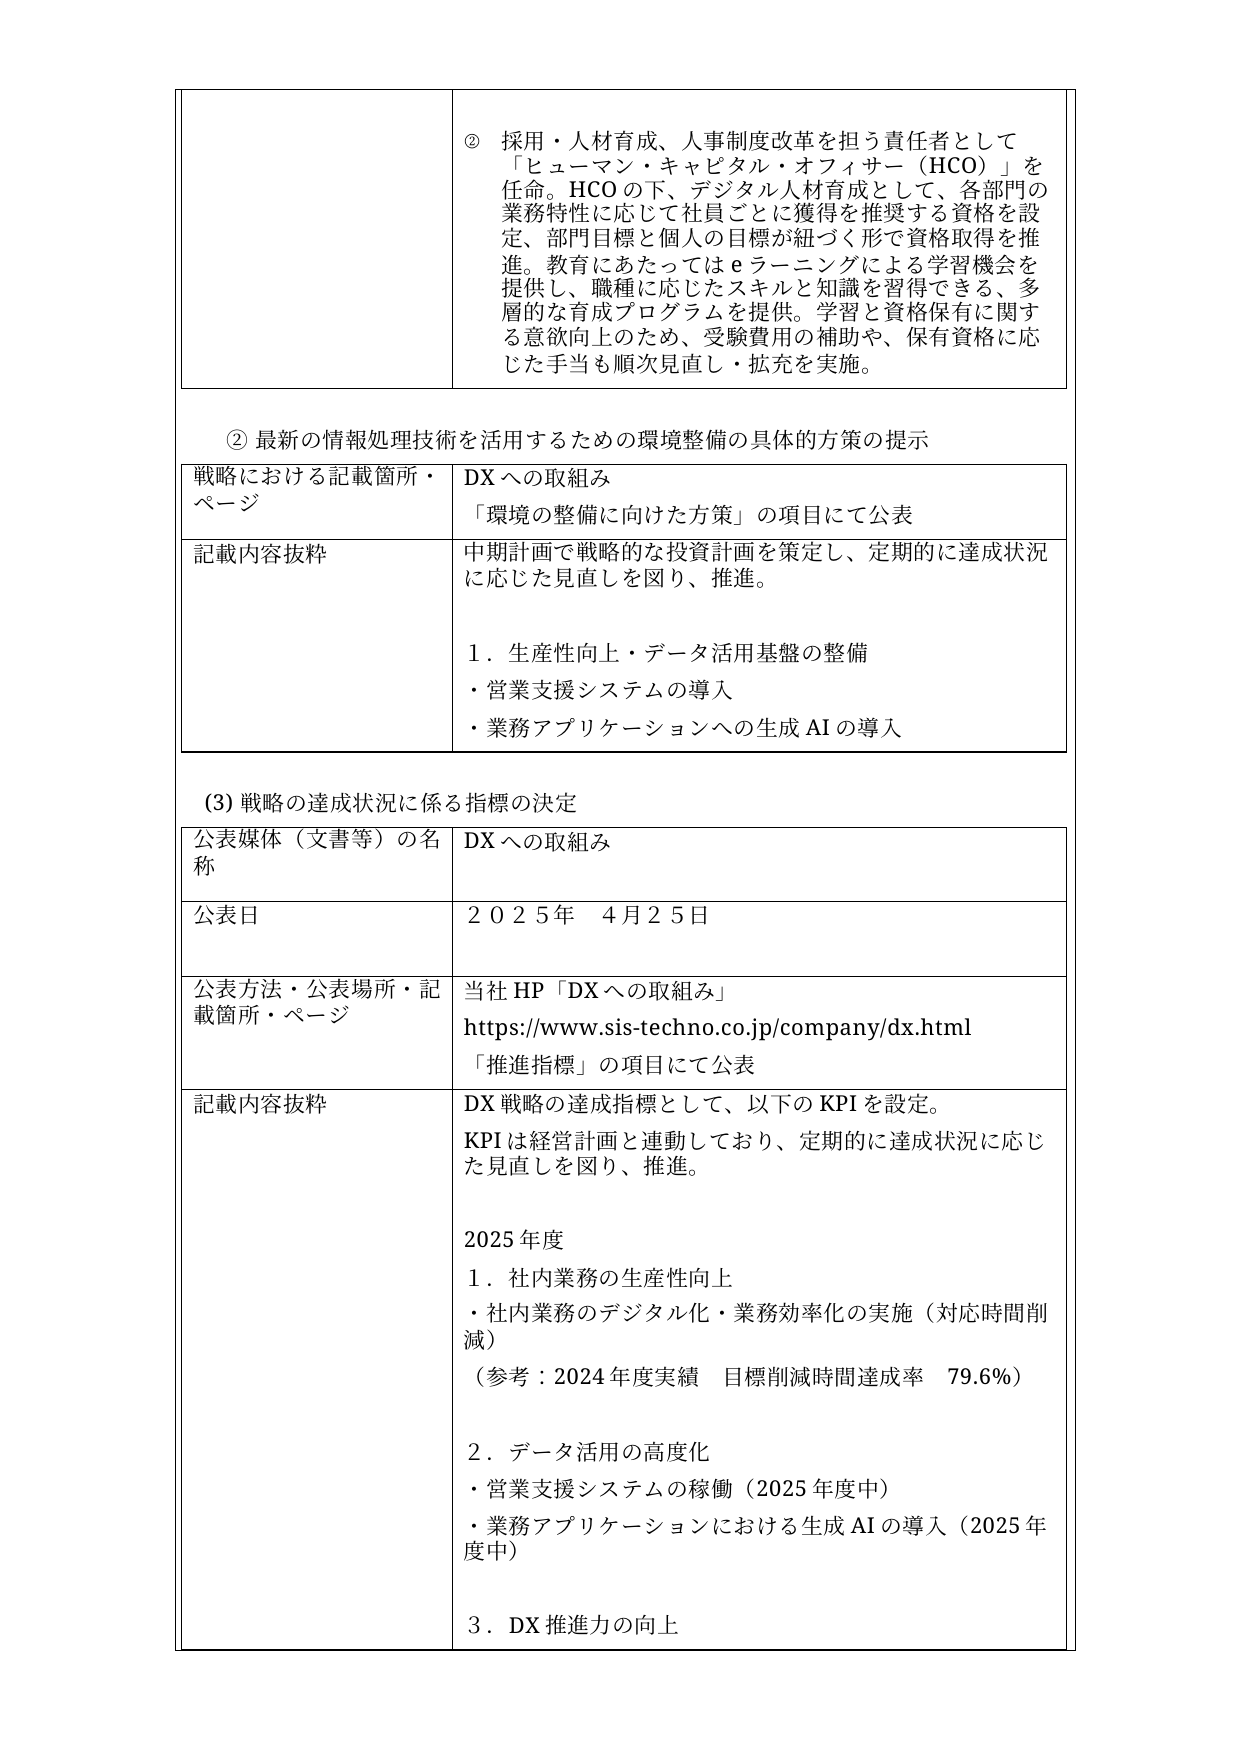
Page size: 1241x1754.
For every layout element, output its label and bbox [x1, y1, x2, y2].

table_cell [176, 90, 1075, 1650]
